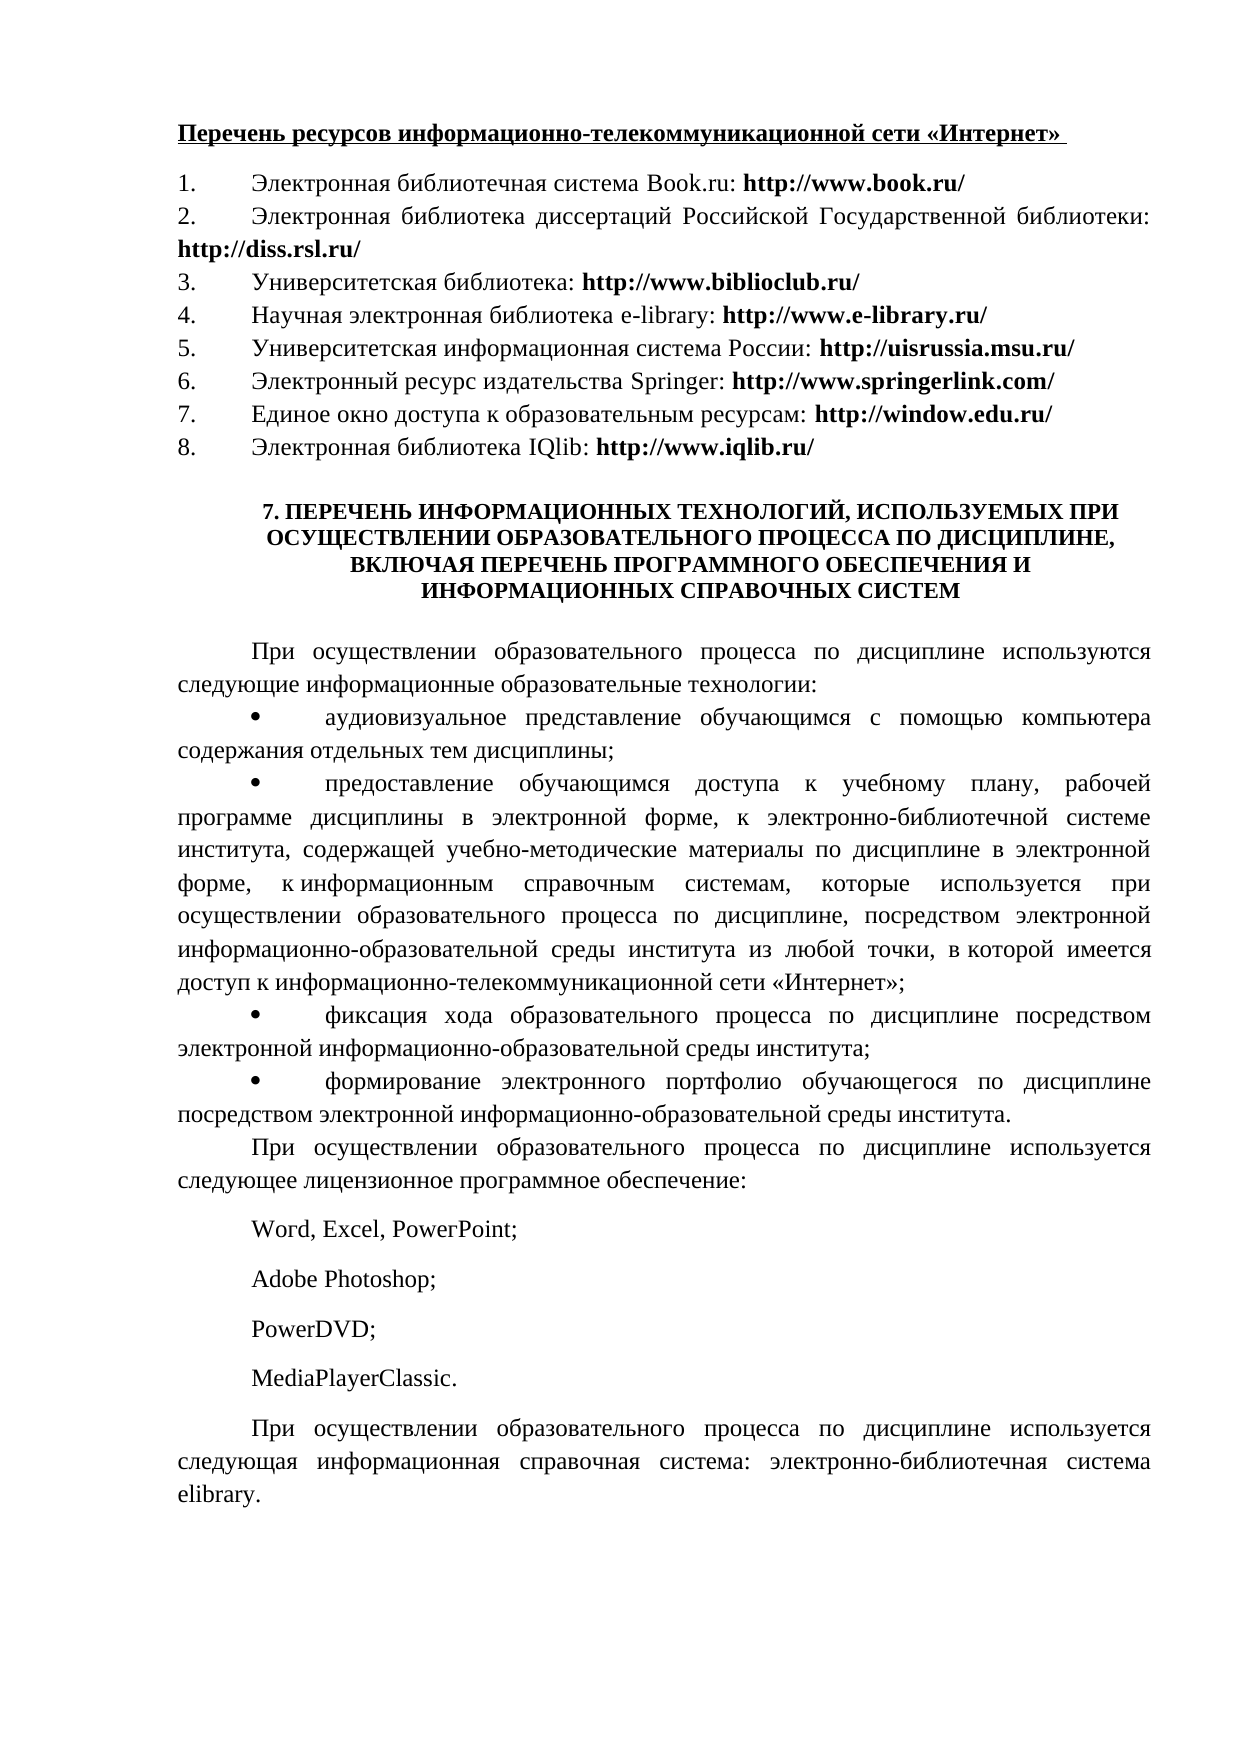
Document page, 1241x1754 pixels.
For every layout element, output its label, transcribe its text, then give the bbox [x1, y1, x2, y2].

list Электронная библиотека IQlib: http://www.iqlib.ru/ [177, 432, 1152, 461]
text PowerDVD; [177, 1314, 1152, 1343]
text При осуществлении образовательного процесса по дисциплине используется следующее лицензионное программное обеспечение: [177, 1132, 1152, 1193]
list предоставление обучающимся доступа к учебному плану, рабочей программе дисциплины в электронной форме, к электронно-библиотечной системе института, содержащей учебно-методические материалы по дисциплине в электронной форме, к информационным справочным системам, которые используется при осуществлении образовательного процесса по дисциплине, посредством электронной информационно-образовательной среды института из любой точки, в которой имеется доступ к информационно-телекоммуникационной сети «Интернет»; [177, 768, 1152, 995]
list Электронная библиотека диссертаций Российской Государственной библиотеки: http://diss.rsl.ru/ [177, 201, 1152, 263]
text Adobe Photoshop; [177, 1264, 1152, 1293]
list Электронный ресурс издательства Springer: http://www.springerlink.com/ [177, 366, 1152, 395]
list Университетская библиотека: http://www.biblioclub.ru/ [177, 267, 1152, 296]
list аудиовизуальное представление обучающимся с помощью компьютера содержания отдельных тем дисциплины; [177, 702, 1152, 764]
list Университетская информационная система России: http://uisrussia.msu.ru/ [177, 333, 1152, 362]
list формирование электронного портфолио обучающегося по дисциплине посредством электронной информационно-образовательной среды института. [177, 1066, 1152, 1127]
text При осуществлении образовательного процесса по дисциплине используется следующая информационная справочная система: электронно-библиотечная система elibrary. [177, 1413, 1152, 1508]
text MediaPlayerClassic. [177, 1363, 1152, 1392]
list фиксация хода образовательного процесса по дисциплине посредством электронной информационно-образовательной среды института; [177, 1000, 1152, 1061]
list При осуществлении образовательного процесса по дисциплине используются следующие информационные образовательные технологии: [177, 636, 1152, 698]
list Научная электронная библиотека e-library: http://www.e-library.ru/ [177, 300, 1152, 329]
list Единое окно доступа к образовательным ресурсам: http://window.edu.ru/ [177, 399, 1152, 428]
text Wогd, Ехсеl, PowегРоint; [177, 1214, 1152, 1243]
subtitle 7. ПЕРЕЧЕНЬ ИНФОРМАЦИОННЫХ ТЕХНОЛОГИЙ, ИСПОЛЬЗУЕМЫХ ПРИ ОСУЩЕСТВЛЕНИИ ОБРАЗОВАТЕЛЬНОГО ПРОЦЕССА ПО ДИСЦИПЛИНЕ, ВКЛЮЧАЯ ПЕРЕЧЕНЬ ПРОГРАММНОГО ОБЕСПЕЧЕНИЯ И ИНФОРМАЦИОННЫХ СПРАВОЧНЫХ СИСТЕМ [229, 498, 1152, 603]
list Электронная библиотечная система Book.ru: http://www.book.ru/ [177, 168, 1152, 197]
text Перечень ресурсов информационно-телекоммуникационной сети «Интернет» [177, 118, 1152, 147]
